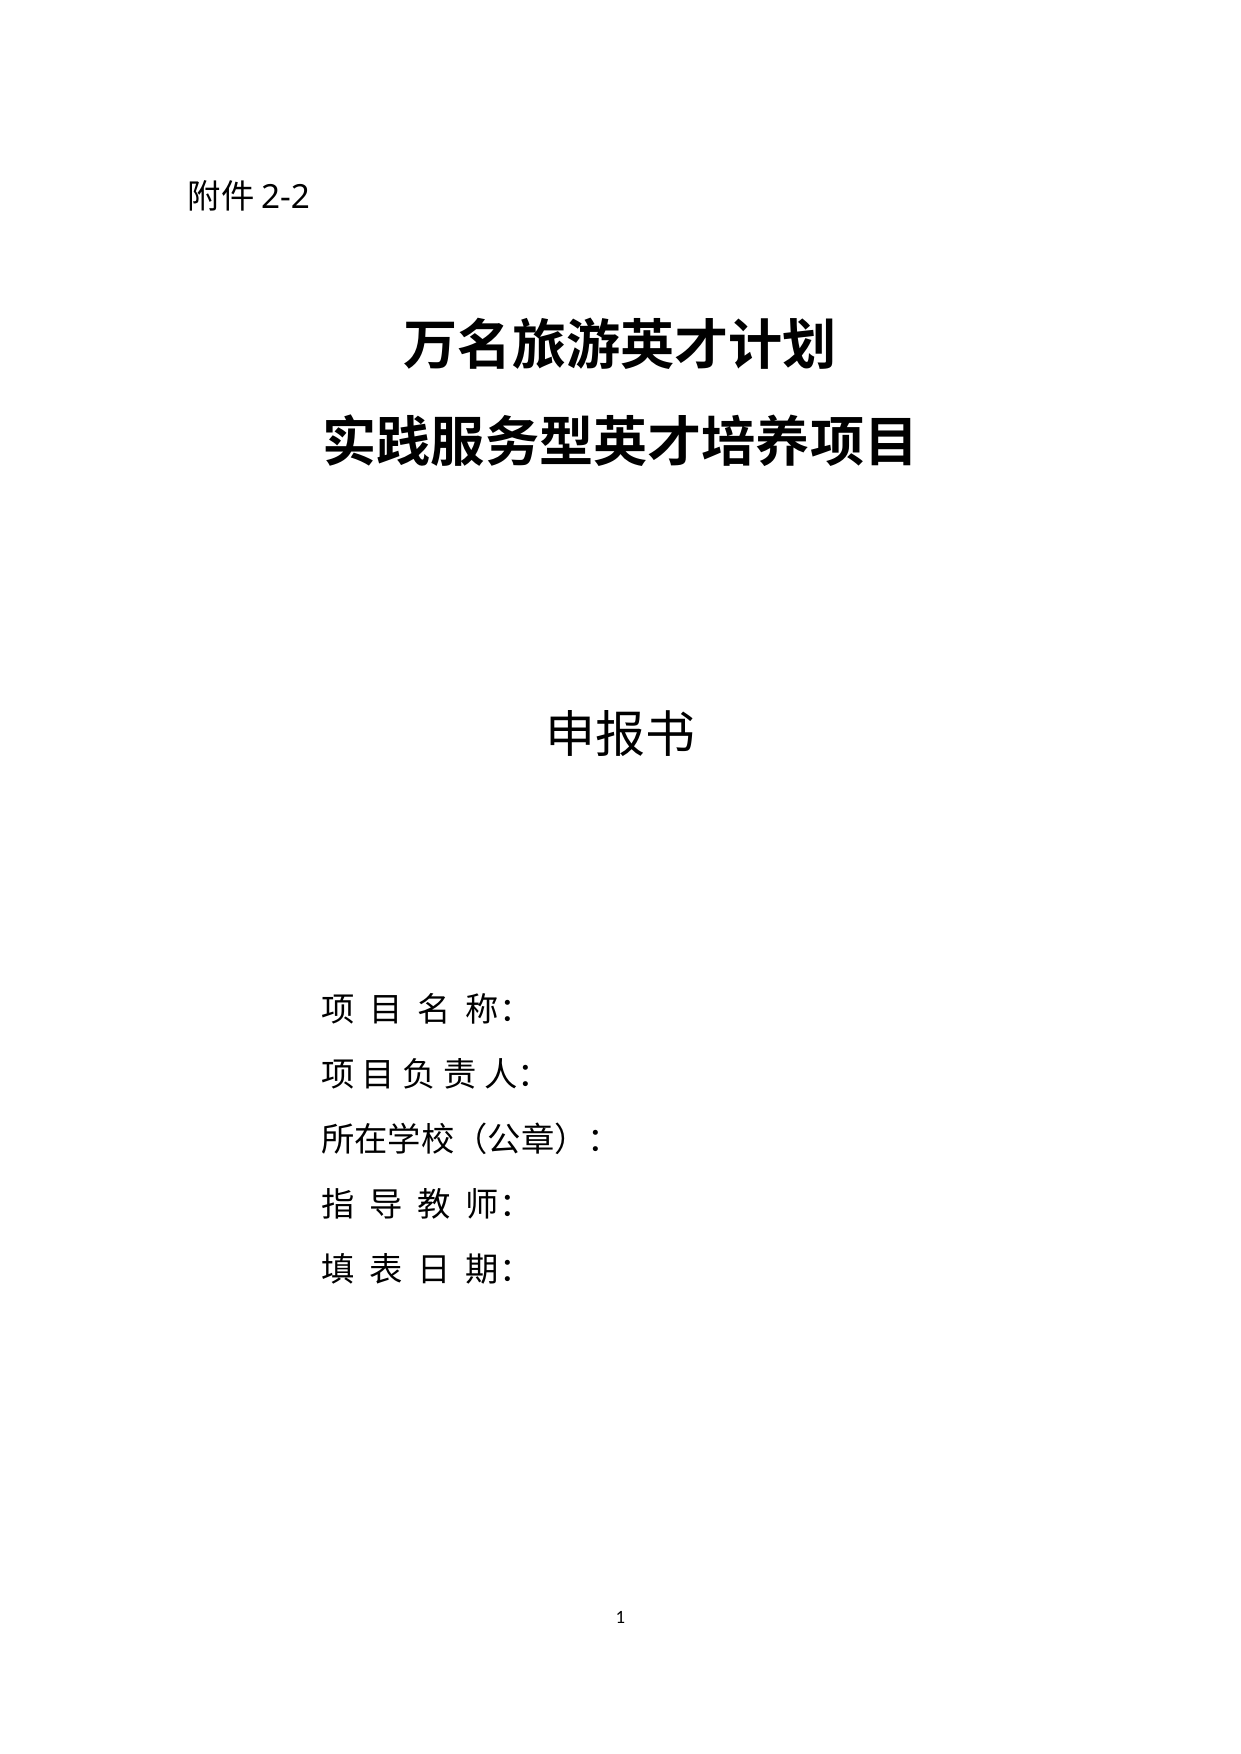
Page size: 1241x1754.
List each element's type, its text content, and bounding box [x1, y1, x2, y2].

text 所在学校（公章）： [187, 1104, 1053, 1169]
text 附件2-2 [187, 162, 1053, 227]
text 项 目 负 责 人： [187, 1039, 1053, 1104]
text 项 目 名 称： [187, 974, 1053, 1039]
text 实践服务型英才培养项目 [187, 389, 1053, 487]
text 指 导 教 师： [187, 1169, 1053, 1234]
text 填 表 日 期： [187, 1234, 1053, 1299]
text 申报书 [187, 682, 1053, 779]
text 万名旅游英才计划 [187, 292, 1053, 389]
